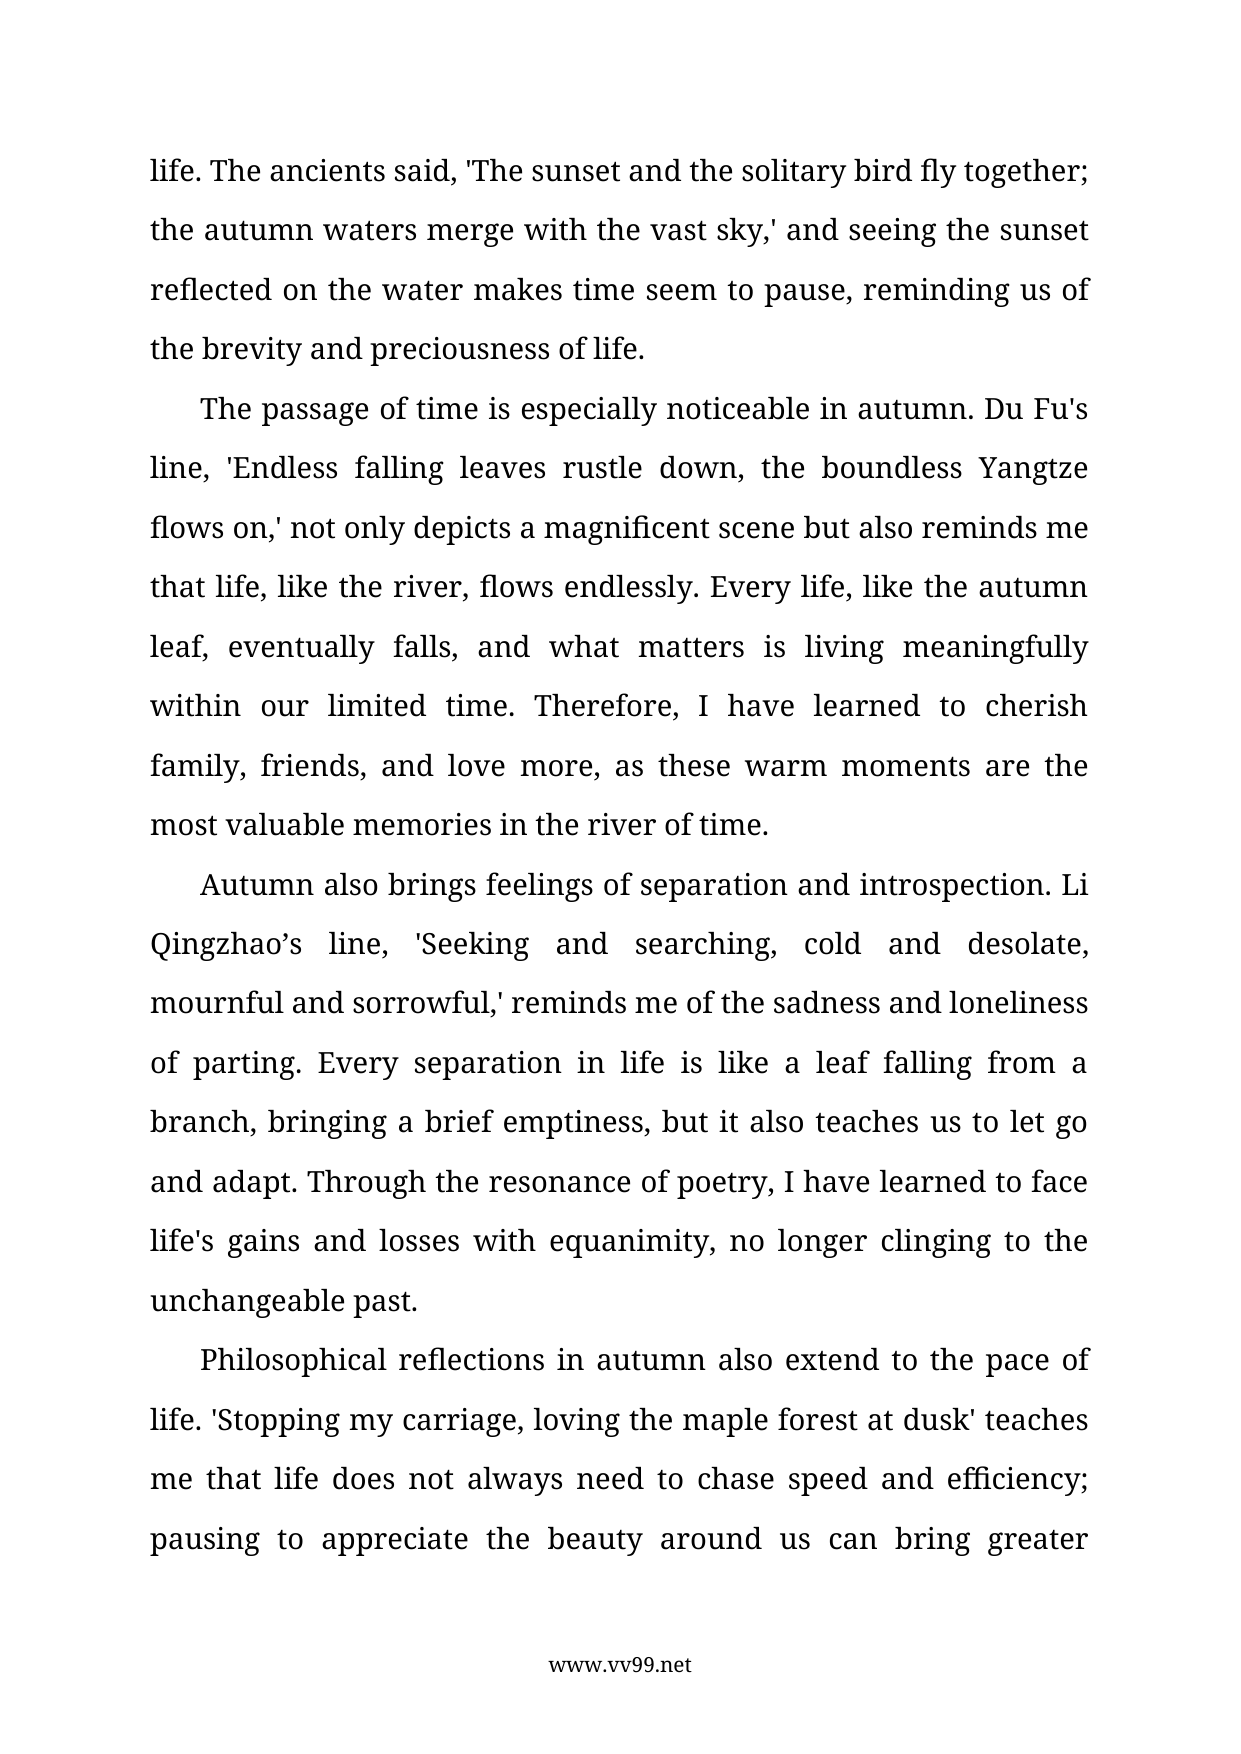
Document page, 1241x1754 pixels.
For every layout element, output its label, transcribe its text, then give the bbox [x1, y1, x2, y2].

text Autumn also brings feelings of separation and introspection. Li Qingzhao’s line, 'Seeking and searching, cold and desolate, mournful and sorrowful,' reminds me of the sadness and loneliness of parting. Every separation in life is like a leaf falling from a branch, bringing a brief emptiness, but it also teaches us to let go and adapt. Through the resonance of poetry, I have learned to face life's gains and losses with equanimity, no longer clinging to the unchangeable past. [150, 864, 1090, 1320]
text The passage of time is especially noticeable in autumn. Du Fu's line, 'Endless falling leaves rustle down, the boundless Yangtze flows on,' not only depicts a magnificent scene but also reminds me that life, like the river, flows endlessly. Every life, like the autumn leaf, eventually falls, and what matters is living meaningfully within our limited time. Therefore, I have learned to cherish family, friends, and love more, as these warm moments are the most valuable memories in the river of time. [150, 388, 1090, 844]
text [150, 150, 1090, 368]
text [150, 1339, 1090, 1558]
